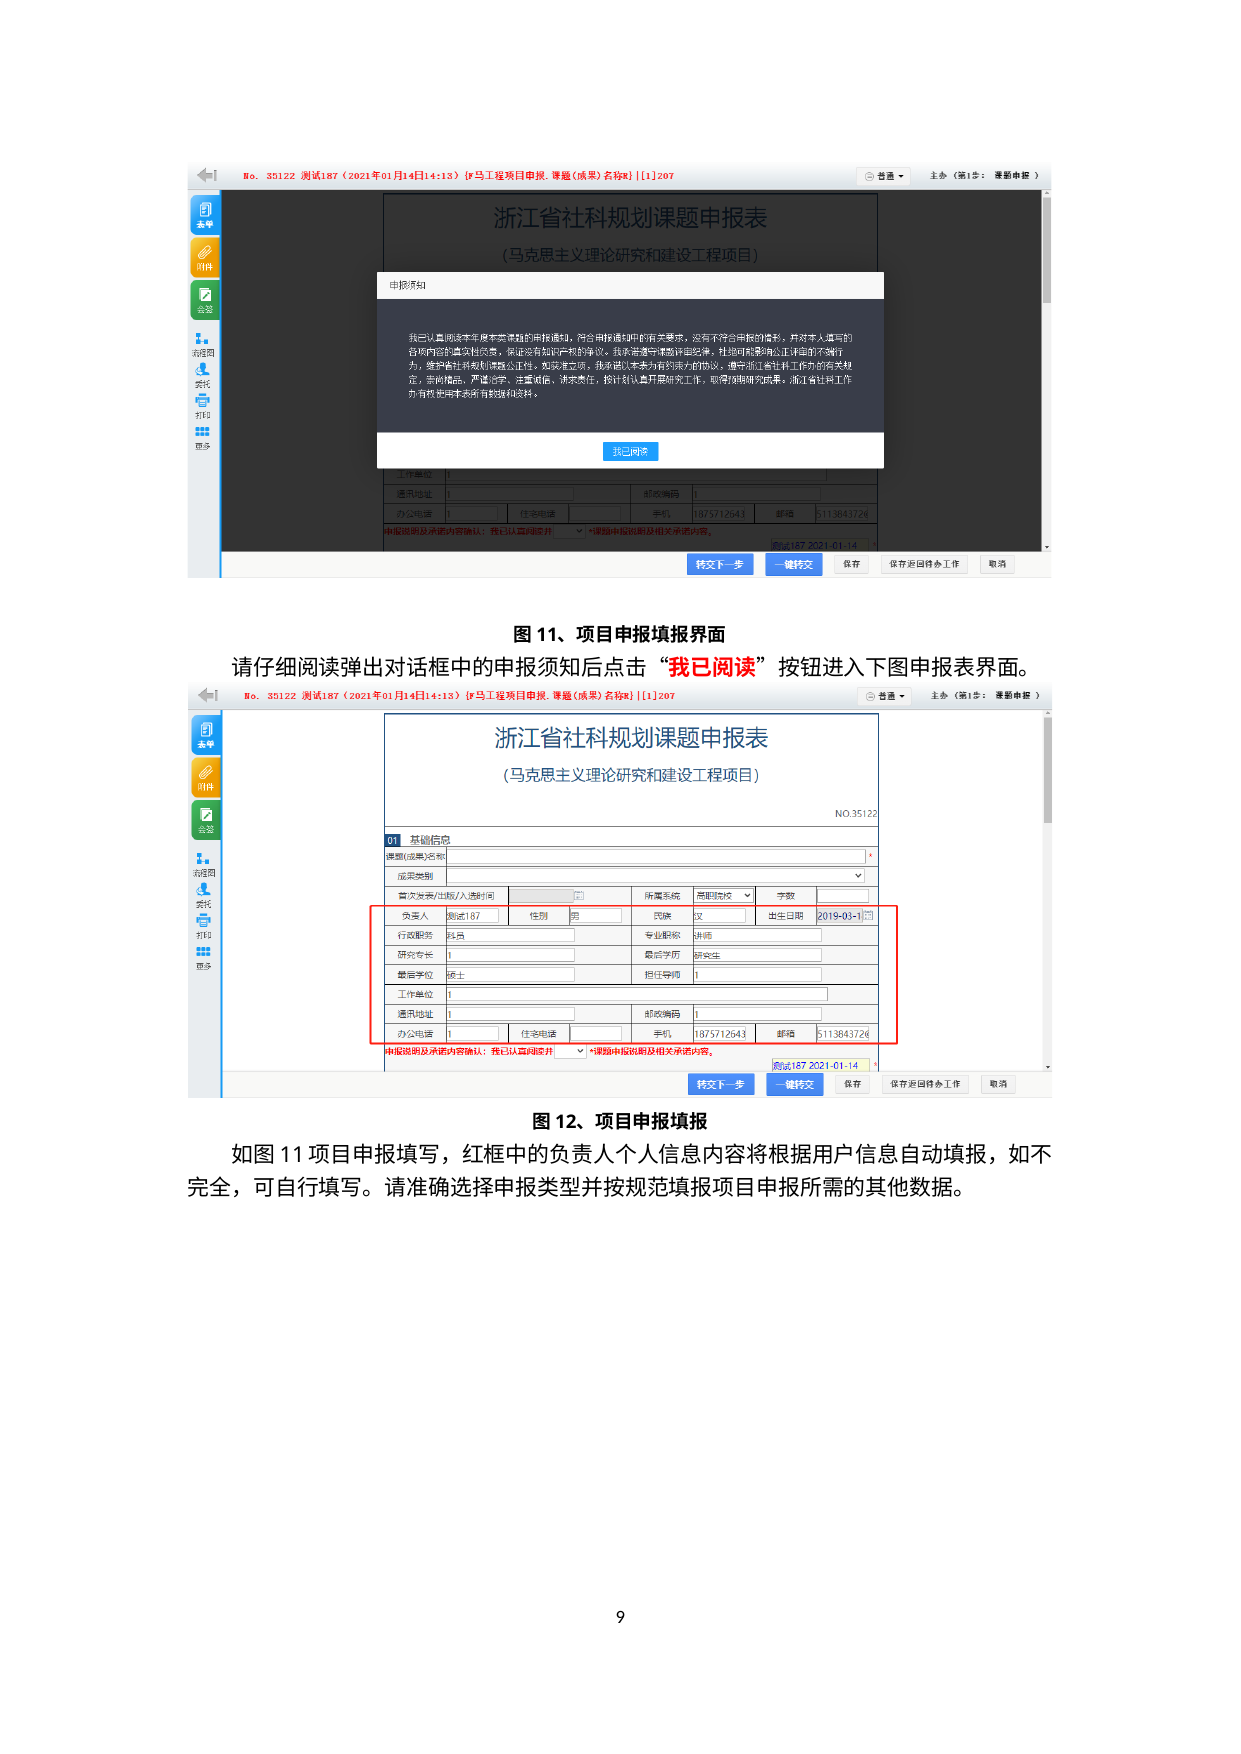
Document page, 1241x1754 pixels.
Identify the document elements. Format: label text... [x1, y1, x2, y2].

text 请仔细阅读弹出对话框中的申报须知后点击“我已阅读”按钮进入下图申报表界面。 [187, 649, 1053, 682]
text 图11、项目申报填报界面 [187, 617, 1053, 649]
picture [187, 162, 1052, 578]
picture [188, 682, 1053, 1098]
text 图12、项目申报填报 [187, 1104, 1053, 1137]
text 如图11项目申报填写，红框中的负责人个人信息内容将根据用户信息自动填报，如不完全，可自行填写。请准确选择申报类型并按规范填报项目申报所需的其他数据。 [187, 1137, 1053, 1202]
